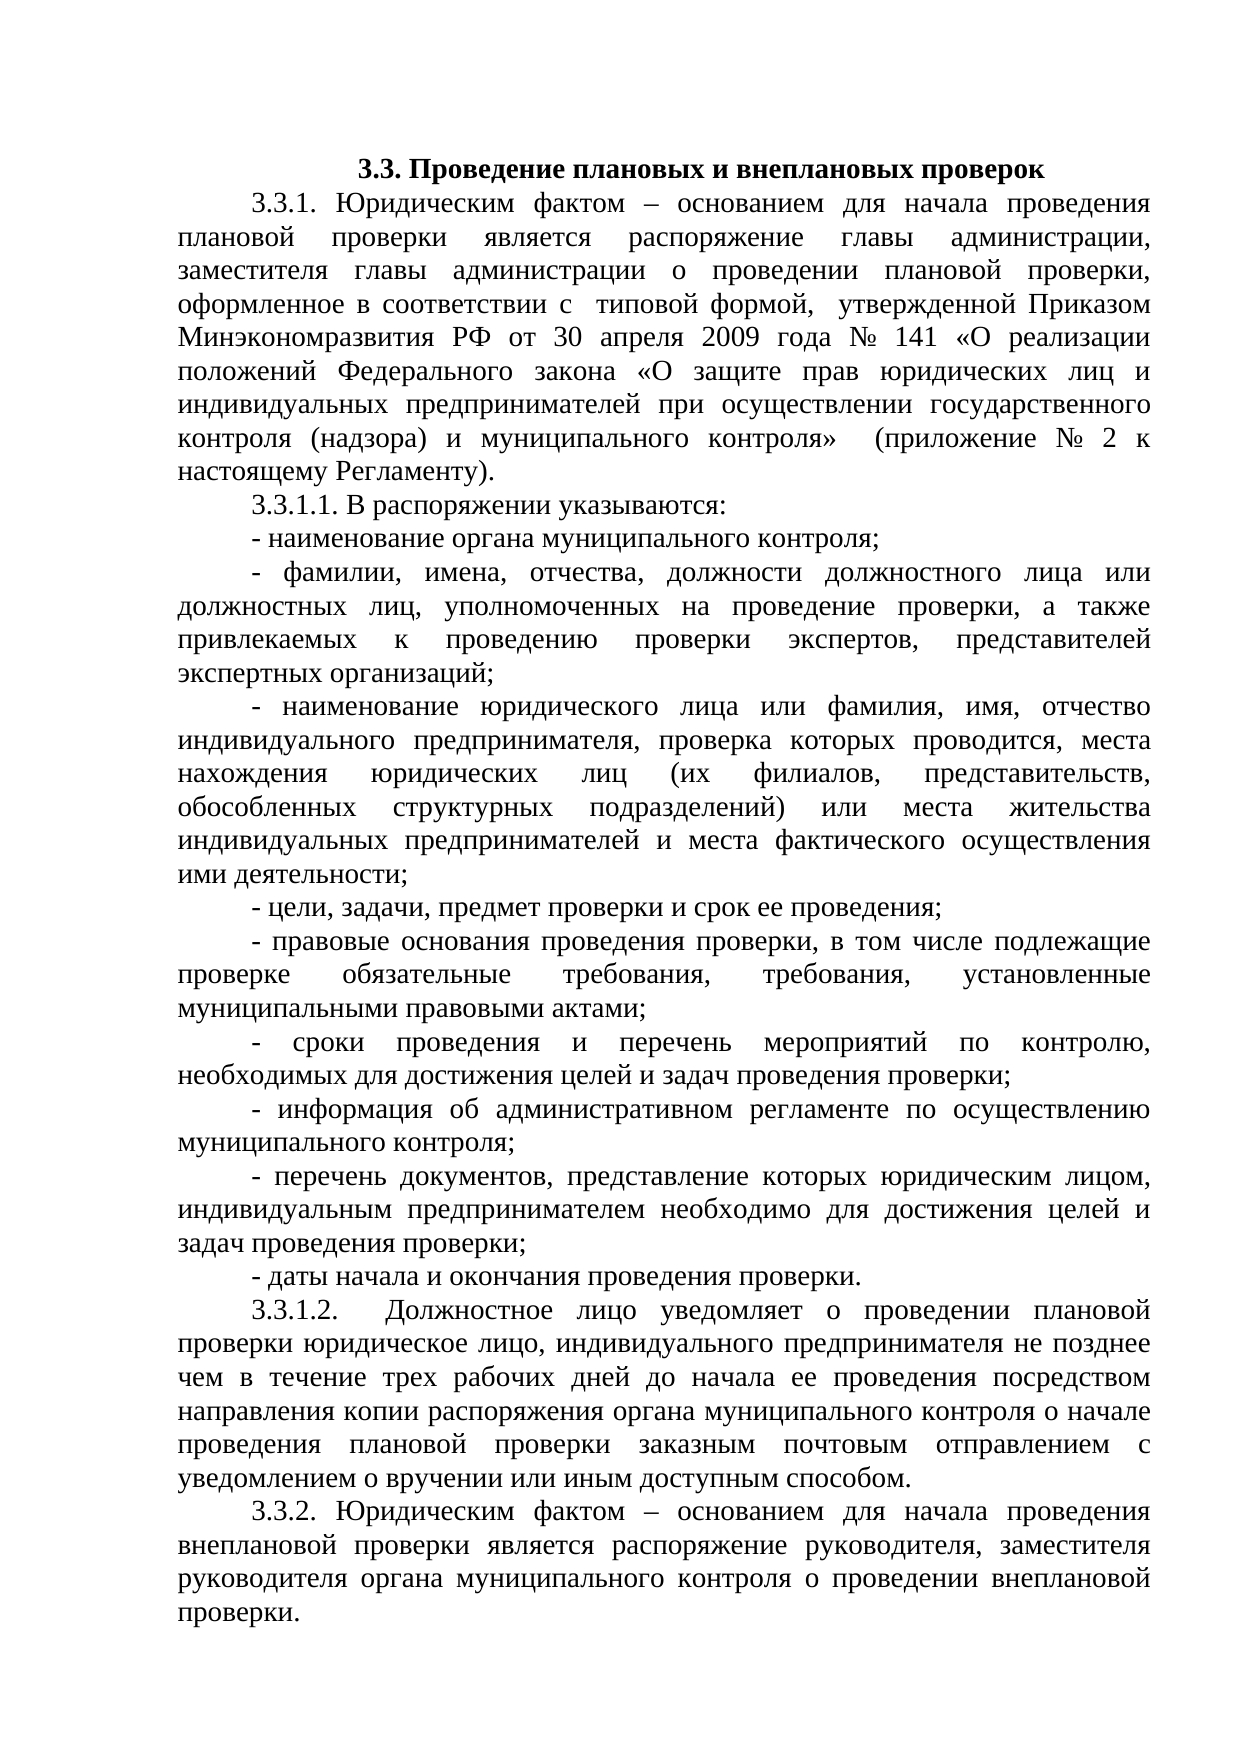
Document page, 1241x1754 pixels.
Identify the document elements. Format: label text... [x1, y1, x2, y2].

text 3.3.1.2. Должностное лицо уведомляет о проведении плановой проверки юридическое лицо, индивидуального предпринимателя не позднее чем в течение трех рабочих дней до начала ее проведения посредством направления копии распоряжения органа муниципального контроля о начале проведения плановой проверки заказным почтовым отправлением с уведомлением о вручении или иным доступным способом. [177, 1292, 1152, 1493]
text - сроки проведения и перечень мероприятий по контролю, необходимых для достижения целей и задач проведения проверки; [177, 1024, 1152, 1091]
text 3.3.1. Юридическим фактом – основанием для начала проведения плановой проверки является распоряжение главы администрации, заместителя главы администрации о проведении плановой проверки, оформленное в соответствии с типовой формой, утвержденной Приказом Минэкономразвития РФ от 30 апреля 2009 года № 141 «О реализации положений Федерального закона «О защите прав юридических лиц и индивидуальных предпринимателей при осуществлении государственного контроля (надзора) и муниципального контроля» (приложение № 2 к настоящему Регламенту). [177, 185, 1152, 487]
text 3.3.1.1. В распоряжении указываются: [177, 487, 1152, 521]
text - цели, задачи, предмет проверки и срок ее проведения; [177, 889, 1152, 923]
text - правовые основания проведения проверки, в том числе подлежащие проверке обязательные требования, требования, установленные муниципальными правовыми актами; [177, 923, 1152, 1024]
text - информация об административном регламенте по осуществлению муниципального контроля; [177, 1091, 1152, 1158]
text - наименование органа муниципального контроля; [177, 521, 1152, 554]
text - перечень документов, представление которых юридическим лицом, индивидуальным предпринимателем необходимо для достижения целей и задач проведения проверки; [177, 1158, 1152, 1258]
text - наименование юридического лица или фамилия, имя, отчество индивидуального предпринимателя, проверка которых проводится, места нахождения юридических лиц (их филиалов, представительств, обособленных структурных подразделений) или места жительства индивидуальных предпринимателей и места фактического осуществления ими деятельности; [177, 688, 1152, 889]
text 3.3.2. Юридическим фактом – основанием для начала проведения внеплановой проверки является распоряжение руководителя, заместителя руководителя органа муниципального контроля о проведении внеплановой проверки. [177, 1493, 1152, 1627]
text - фамилии, имена, отчества, должности должностного лица или должностных лиц, уполномоченных на проведение проверки, а также привлекаемых к проведению проверки экспертов, представителей экспертных организаций; [177, 554, 1152, 688]
text - даты начала и окончания проведения проверки. [177, 1258, 1152, 1292]
text 3.3. Проведение плановых и внеплановых проверок [177, 152, 1152, 185]
